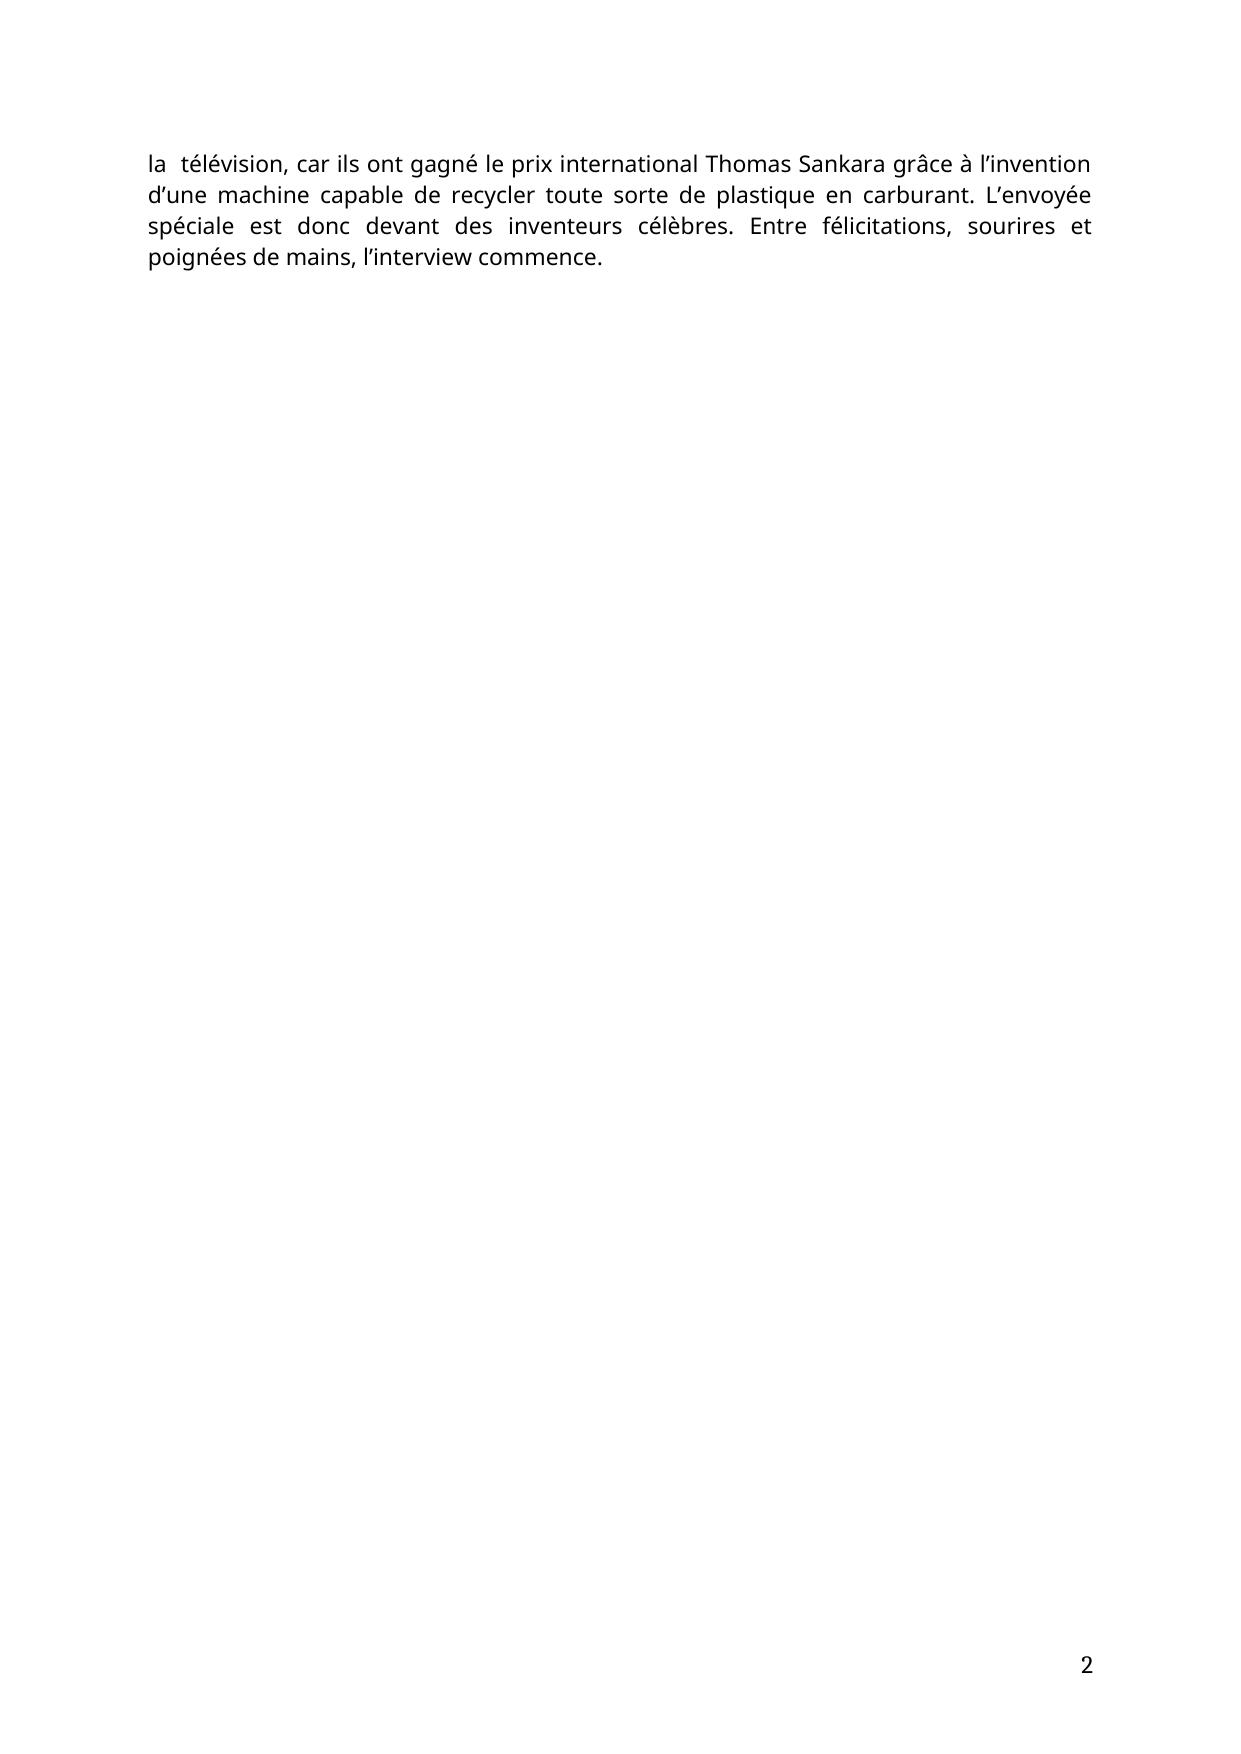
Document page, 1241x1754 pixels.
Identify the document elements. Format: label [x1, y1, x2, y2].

text [148, 148, 1093, 273]
